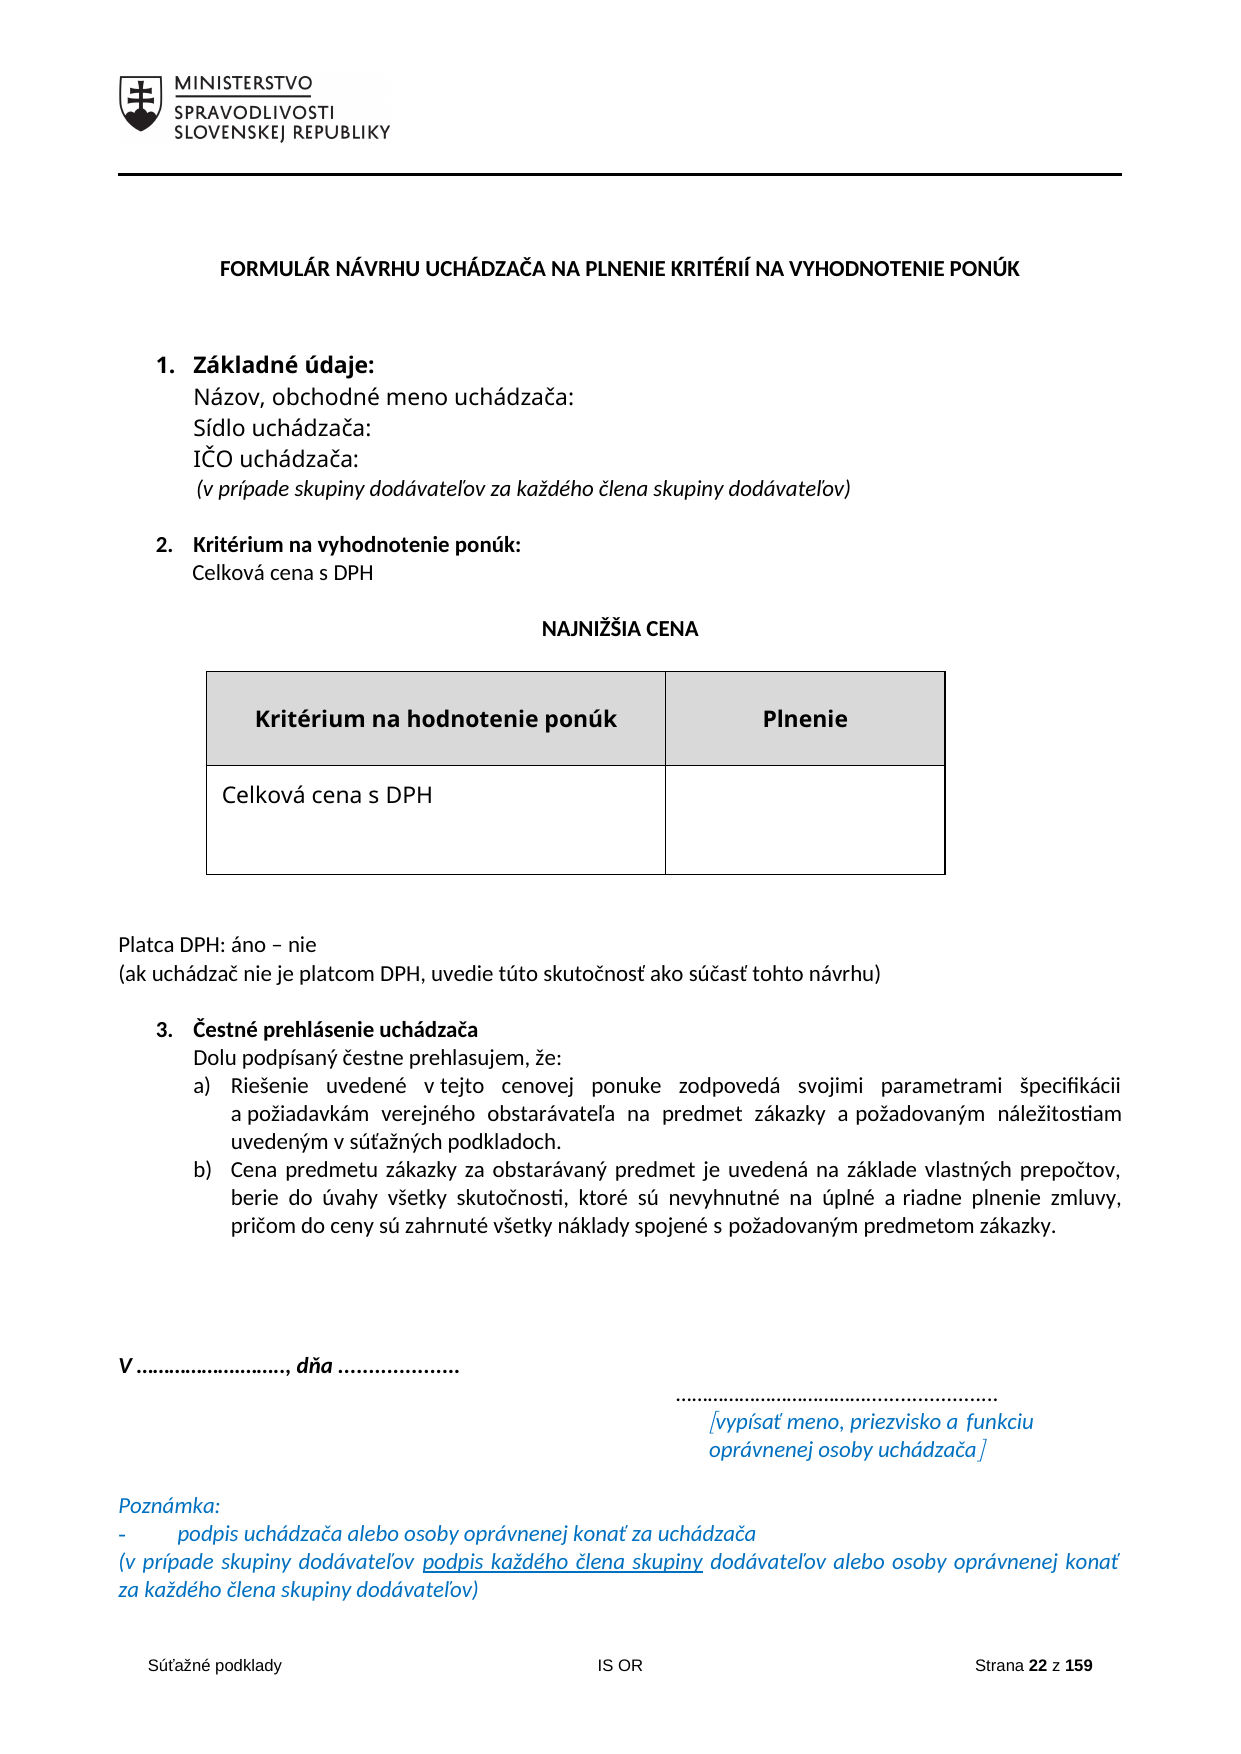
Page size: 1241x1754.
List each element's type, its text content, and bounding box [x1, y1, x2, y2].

table_cell [666, 766, 944, 873]
table_header Plnenie [666, 672, 944, 765]
list Riešenie uvedené v tejto cenovej ponuke zodpovedá svojimi parametrami špecifikácii a požiadavkám verejného obstarávateľa na predmet zákazky a požadovaným náležitostiam uvedeným v súťažných podkladoch. [193, 1071, 1122, 1155]
text V ……………….…….., dňa .................... ………………………………....................... [118, 1351, 1122, 1407]
text Poznámka: [118, 1491, 1047, 1519]
list IČO uchádzača: [193, 443, 1122, 474]
subtitle FORMULÁR NÁVRHU UCHÁDZAČA NA PLNENIE KRITÉRIÍ NA VYHODNOTENIE PONÚK [118, 254, 1122, 282]
list Sídlo uchádzača: [193, 412, 1122, 443]
table_cell Celková cena s DPH [207, 766, 665, 873]
list Dolu podpísaný čestne prehlasujem, že: [193, 1043, 1122, 1071]
list Názov, obchodné meno uchádzača: [193, 381, 1122, 412]
text (ak uchádzač nie je platcom DPH, uvedie túto skutočnosť ako súčasť tohto návrhu) [118, 959, 1122, 987]
text oprávnenej osoby uchádzača [635, 1435, 1122, 1463]
list Čestné prehlásenie uchádzača [156, 1015, 1122, 1043]
text NAJNIŽŠIA CENA [118, 614, 1122, 643]
picture [118, 73, 390, 144]
text (v prípade skupiny dodávateľov za každého člena skupiny dodávateľov) [118, 474, 1122, 502]
list Kritérium na vyhodnotenie ponúk: [156, 531, 1122, 558]
text vypísať meno, priezvisko a funkciu [118, 1407, 1122, 1435]
text (v prípade skupiny dodávateľov podpis každého člena skupiny dodávateľov alebo osoby oprávnenej konať za každého člena skupiny dodávateľov) [118, 1547, 1122, 1603]
text Celková cena s DPH [118, 558, 1122, 587]
table_header Kritérium na hodnotenie ponúk [207, 672, 665, 765]
list Cena predmetu zákazky za obstarávaný predmet je uvedená na základe vlastných prepočtov, berie do úvahy všetky skutočnosti, ktoré sú nevyhnutné na úplné a riadne plnenie zmluvy, pričom do ceny sú zahrnuté všetky náklady spojené s požadovaným predmetom zákazky. [193, 1155, 1122, 1239]
list podpis uchádzača alebo osoby oprávnenej konať za uchádzača [118, 1519, 1122, 1547]
text Platca DPH: áno – nie [118, 931, 1122, 959]
list Základné údaje: [156, 349, 1122, 381]
